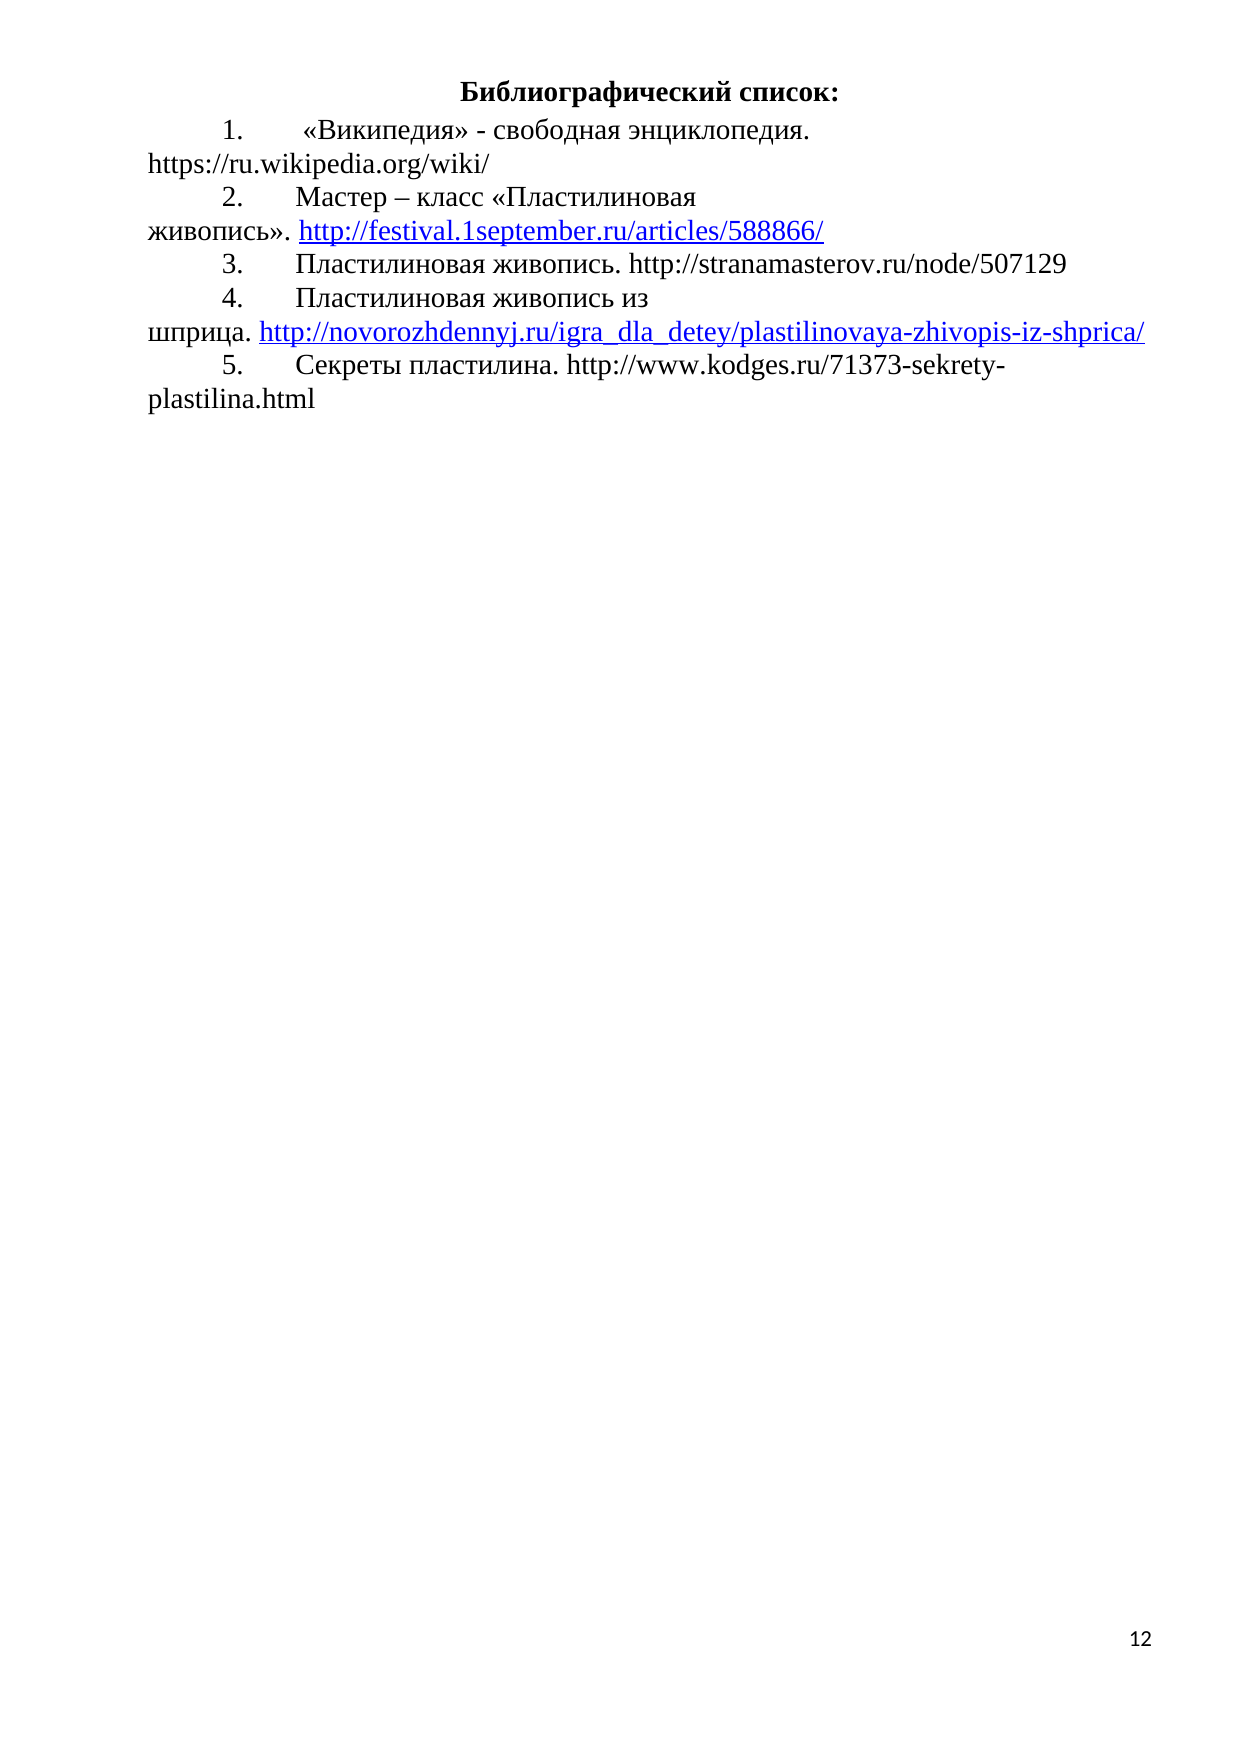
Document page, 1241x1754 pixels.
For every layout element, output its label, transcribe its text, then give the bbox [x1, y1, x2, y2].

list Секреты пластилина. http://www.kodges.ru/71373-sekrety-plastilina.html [148, 347, 1152, 414]
list Пластилиновая живопись. http://stranamasterov.ru/node/507129 [148, 247, 1152, 280]
list Пластилиновая живопись из шприца. http://novorozhdennyj.ru/igra_dla_detey/plastilinovaya-zhivopis-iz-shprica/ [148, 280, 1152, 347]
list «Википедия» - свободная энциклопедия. https://ru.wikipedia.org/wiki/ [148, 112, 1152, 179]
list Мастер – класс «Пластилиновая живопись». http://festival.1september.ru/articles/588866/ [148, 179, 1152, 247]
text Библиографический список: [148, 74, 1152, 107]
